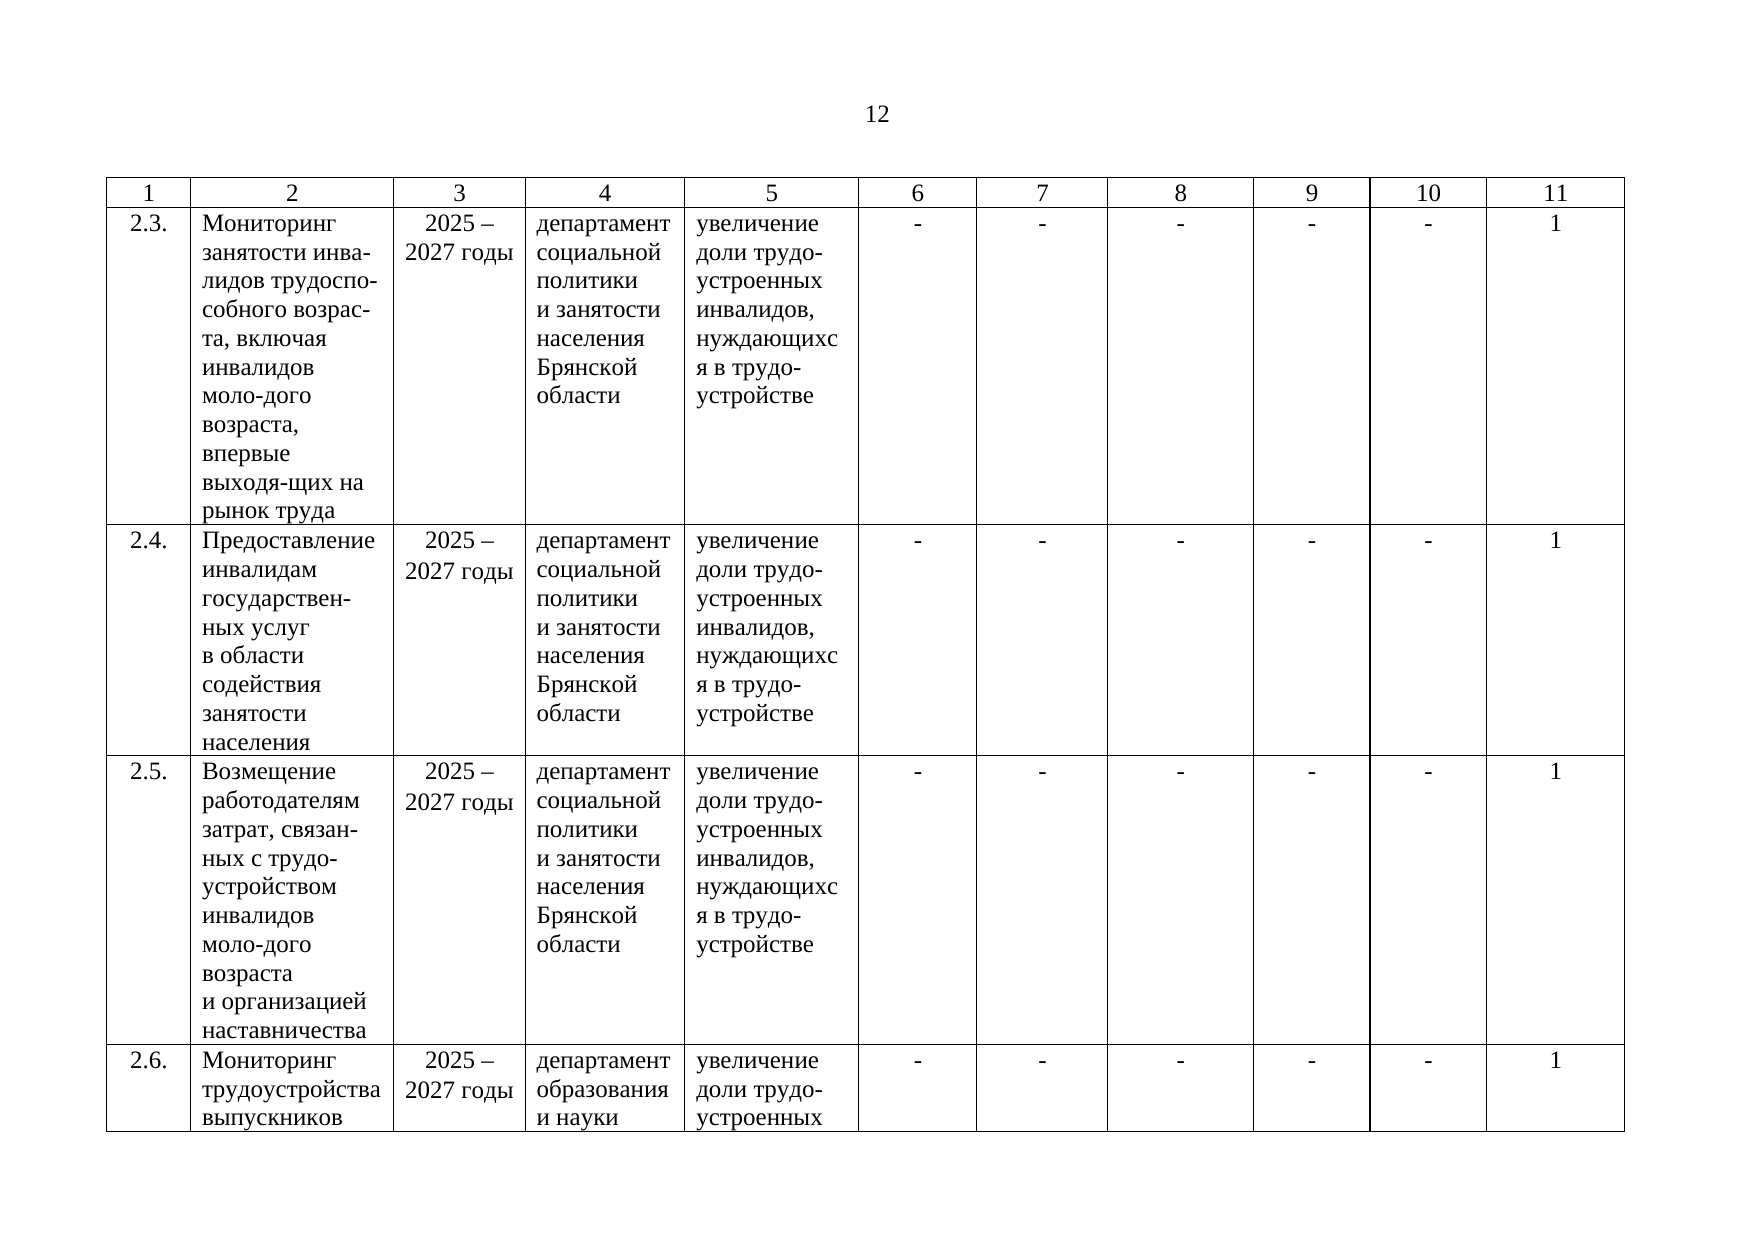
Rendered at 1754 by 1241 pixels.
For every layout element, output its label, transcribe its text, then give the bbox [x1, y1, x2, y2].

table_header 4 [526, 178, 684, 207]
table_cell - [1371, 525, 1486, 755]
table_cell - [1254, 525, 1369, 755]
table_header 9 [1254, 178, 1369, 207]
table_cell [191, 1045, 393, 1131]
table_header 3 [394, 178, 525, 207]
table_header 7 [977, 178, 1107, 207]
table_header 10 [1371, 178, 1486, 207]
table_cell - [1371, 208, 1486, 524]
table_cell - [1254, 208, 1369, 524]
table_cell 2025 –2027 годы [394, 1045, 525, 1131]
table_header 1 [107, 178, 190, 207]
table_cell 2.6. [107, 1045, 190, 1131]
table_cell 2.5. [107, 756, 190, 1044]
table_cell - [859, 208, 976, 524]
table_cell 1 [1487, 208, 1624, 524]
table_cell увеличение доли трудо-устроенных инвалидов, нуждающихся в трудо-устройстве [685, 756, 858, 1044]
table_cell департамент социальной политики и занятости населения Брянской области [526, 756, 684, 1044]
table_cell - [1254, 1045, 1369, 1131]
table_cell Возмещение работодателям затрат, связан-ных с трудо-устройством инвалидов моло-дого возраста и организацией наставничества [191, 756, 393, 1044]
table_cell 2.3. [107, 208, 190, 524]
table_cell 1 [1487, 756, 1624, 1044]
table_cell - [977, 1045, 1107, 1131]
table_cell - [859, 1045, 976, 1131]
table_header 11 [1487, 178, 1624, 207]
table_cell Предоставление инвалидам государствен-ных услуг в области содействия занятости населения [191, 525, 393, 755]
table_header 2 [191, 178, 393, 207]
table_cell 2.4. [107, 525, 190, 755]
table_cell - [1371, 1045, 1486, 1131]
table_cell Мониторинг занятости инва-лидов трудоспо-собного возрас-та, включая инвалидов моло-дого возраста, впервые выходя-щих на рынок труда [191, 208, 393, 524]
table_cell - [859, 756, 976, 1044]
table_cell - [1108, 525, 1253, 755]
table_cell - [1108, 1045, 1253, 1131]
table_cell 1 [1487, 525, 1624, 755]
table_cell департамент социальной политики и занятости населения Брянской области [526, 208, 684, 524]
table_header 5 [685, 178, 858, 207]
table_header 8 [1108, 178, 1253, 207]
table_cell 2025 –2027 годы [394, 525, 525, 755]
table_cell 1 [1487, 1045, 1624, 1131]
table_cell 2025 –2027 годы [394, 756, 525, 1044]
table_cell увеличение доли трудо-устроенных инвалидов, нуждающихся в трудо-устройстве [685, 525, 858, 755]
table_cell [526, 1045, 684, 1131]
table_cell - [1108, 756, 1253, 1044]
table_cell - [1371, 756, 1486, 1044]
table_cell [685, 1045, 858, 1131]
table_cell - [977, 525, 1107, 755]
table_cell - [859, 525, 976, 755]
table_header 6 [859, 178, 976, 207]
table_cell - [1254, 756, 1369, 1044]
table_cell - [977, 756, 1107, 1044]
table_cell - [977, 208, 1107, 524]
table_cell 2025 –2027 годы [394, 208, 525, 524]
table_cell увеличение доли трудо-устроенных инвалидов, нуждающихся в трудо-устройстве [685, 208, 858, 524]
table_cell - [1108, 208, 1253, 524]
table_cell департамент социальной политики и занятости населения Брянской области [526, 525, 684, 755]
